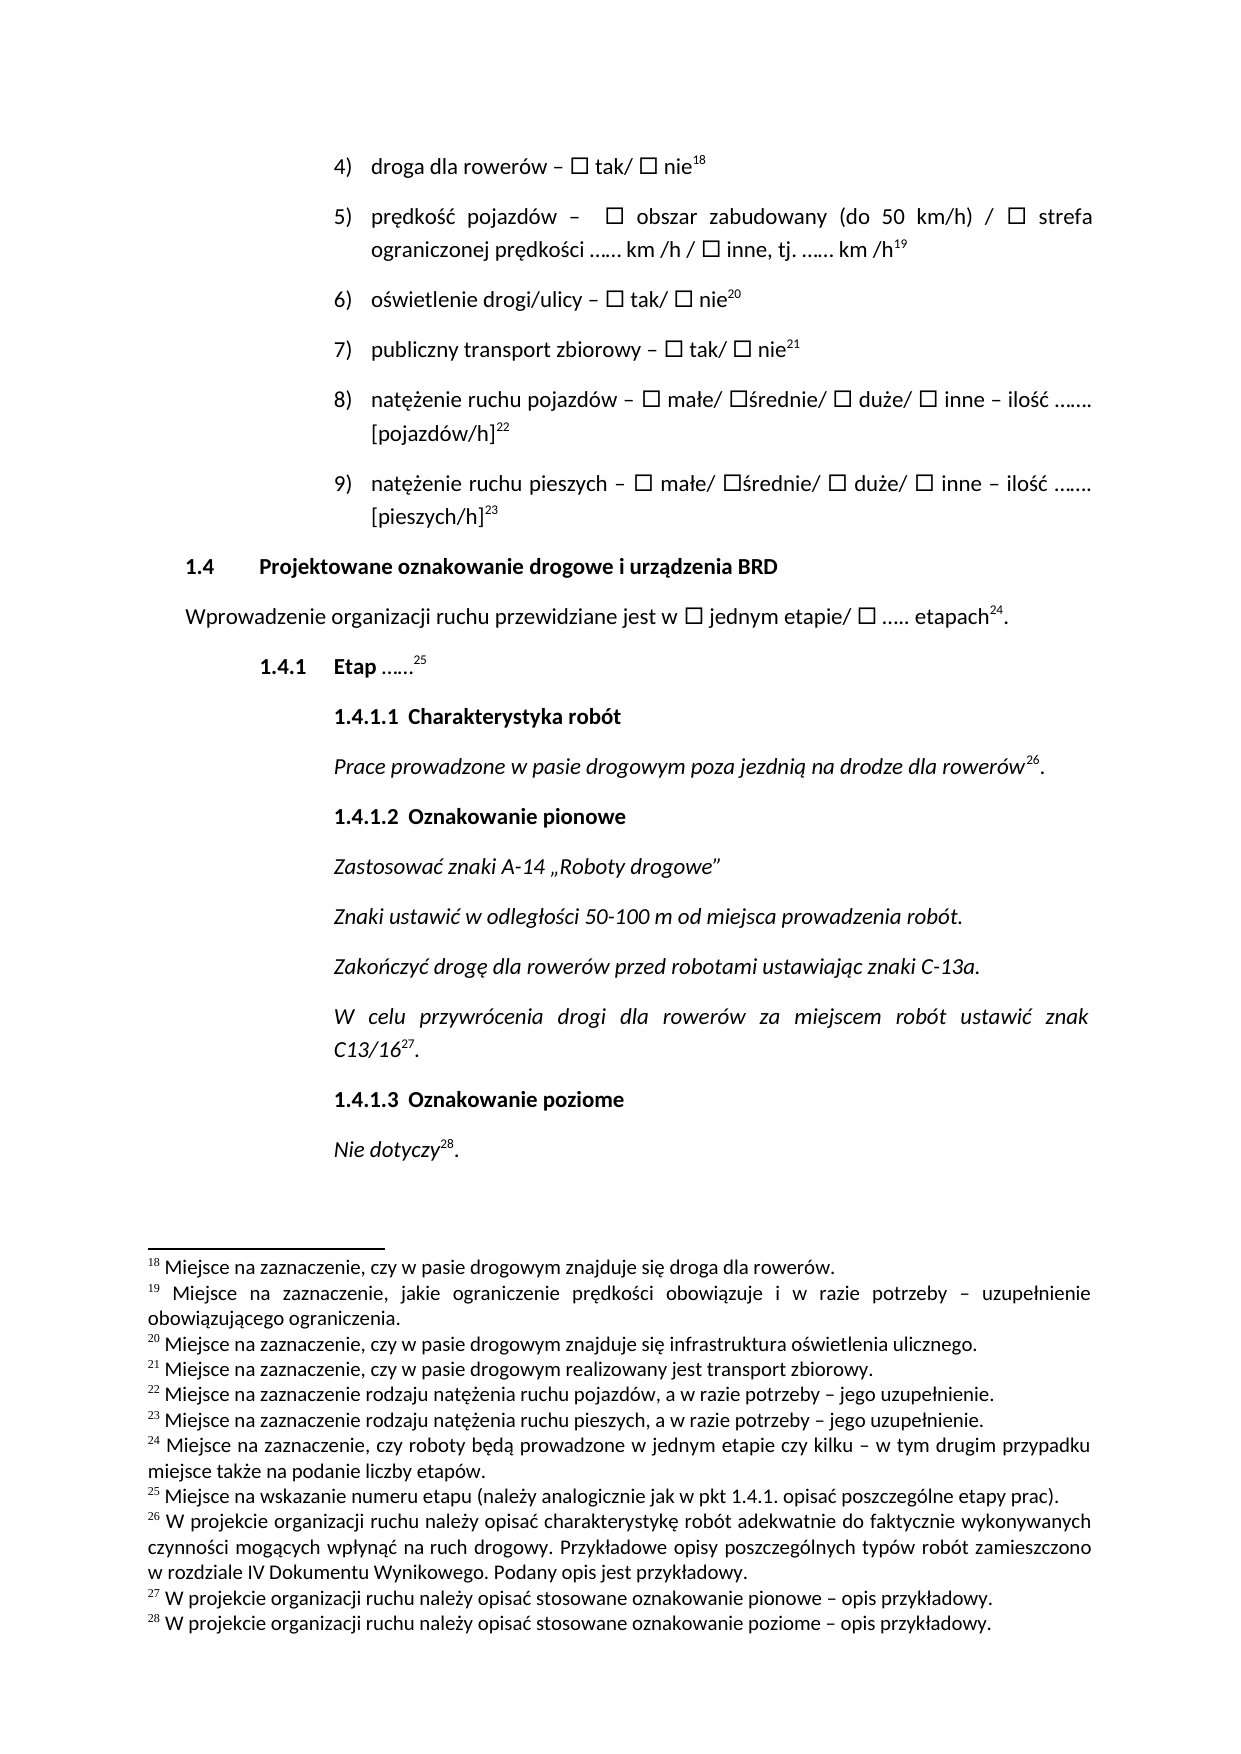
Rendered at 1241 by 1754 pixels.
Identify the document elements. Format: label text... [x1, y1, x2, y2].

text Znaki ustawić w odległości 50-100 m od miejsca prowadzenia robót. [334, 898, 1093, 931]
list prędkość pojazdów – obszar zabudowany (do 50 km/h) / strefa ograniczonej prędkości …… km /h / inne, tj. …… km /h [334, 198, 1093, 264]
list oświetlenie drogi/ulicy – tak/ nie [334, 281, 1093, 314]
text Wprowadzenie organizacji ruchu przewidziane jest w jednym etapie/ ….. etapach. [185, 598, 1093, 631]
list natężenie ruchu pieszych – małe/ średnie/ duże/ inne – ilość ……. [pieszych/h] [334, 464, 1093, 531]
list publiczny transport zbiorowy – tak/ nie [334, 331, 1093, 364]
list Projektowane oznakowanie drogowe i urządzenia BRD [185, 548, 1093, 581]
list Charakterystyka robót [334, 698, 1093, 731]
list Oznakowanie pionowe [334, 798, 1093, 831]
list droga dla rowerów – tak/ nie [334, 148, 1093, 181]
list natężenie ruchu pojazdów – małe/ średnie/ duże/ inne – ilość ……. [pojazdów/h] [334, 381, 1093, 448]
list Etap …… [259, 648, 1093, 681]
text Prace prowadzone w pasie drogowym poza jezdnią na drodze dla rowerów. [334, 748, 1093, 781]
text W celu przywrócenia drogi dla rowerów za miejscem robót ustawić znak C13/16. [334, 998, 1093, 1064]
text Nie dotyczy. [334, 1131, 1093, 1164]
list Oznakowanie poziome [334, 1081, 1093, 1114]
text Zakończyć drogę dla rowerów przed robotami ustawiając znaki C-13a. [334, 948, 1093, 981]
text Zastosować znaki A-14 „Roboty drogowe” [334, 848, 1093, 881]
